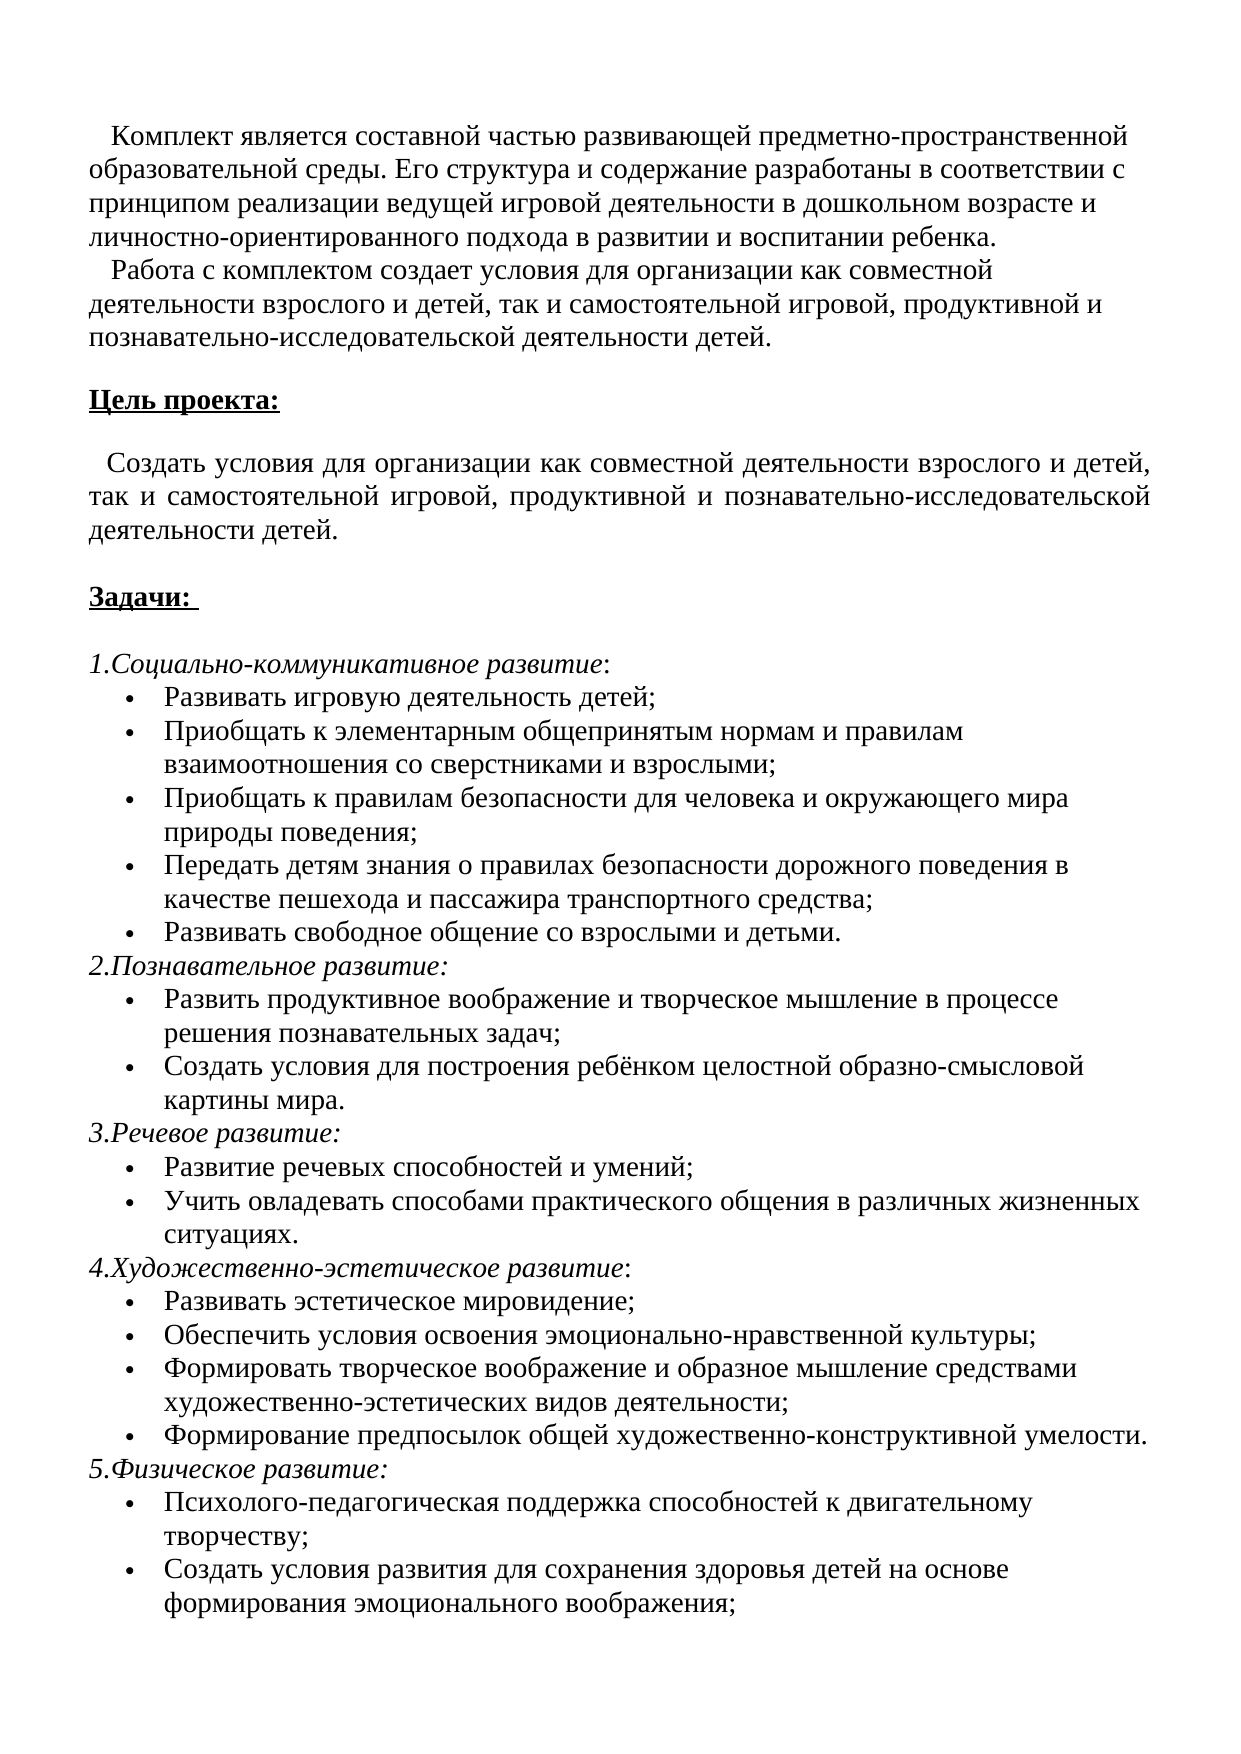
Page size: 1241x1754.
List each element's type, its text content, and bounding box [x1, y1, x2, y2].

list Развивать игровую деятельность детей; [126, 679, 1152, 713]
list Задачи: [89, 579, 1152, 612]
list Развивать свободное общение со взрослыми и детьми. [126, 914, 1152, 948]
text 3.Речевое развитие: [89, 1116, 1152, 1149]
list Создать условия для построения ребёнком целостной образно-смысловой картины мира. [126, 1048, 1152, 1116]
text 5.Физическое развитие: [89, 1451, 1152, 1484]
list Развить продуктивное воображение и творческое мышление в процессе решения познавательных задач; [126, 981, 1152, 1048]
list Формирование предпосылок общей художественно-конструктивной умелости. [126, 1417, 1152, 1451]
text Цель проекта: [89, 382, 1152, 416]
list Учить овладевать способами практического общения в различных жизненных ситуациях. [126, 1183, 1152, 1250]
list Развитие речевых способностей и умений; [126, 1149, 1152, 1183]
list Психолого-педагогическая поддержка способностей к двигательному творчеству; [126, 1484, 1152, 1552]
list Передать детям знания о правилах безопасности дорожного поведения в качестве пешехода и пассажира транспортного средства; [126, 847, 1152, 914]
text Комплект является составной частью развивающей предметно-пространственной образовательной среды. Его структура и содержание разработаны в соответствии с принципом реализации ведущей игровой деятельности в дошкольном возрасте и личностно-ориентированного подхода в развитии и воспитании ребенка. [89, 118, 1152, 252]
text 2.Познавательное развитие: [89, 948, 1152, 981]
text Работа с комплектом создает условия для организации как совместной деятельности взрослого и детей, так и самостоятельной игровой, продуктивной и познавательно-исследовательской деятельности детей. [89, 252, 1152, 353]
text 4.Художественно-эстетическое развитие: [89, 1250, 1152, 1283]
list Формировать творческое воображение и образное мышление средствами художественно-эстетических видов деятельности; [126, 1350, 1152, 1417]
list Создать условия развития для сохранения здоровья детей на основе формирования эмоционального воображения; [126, 1552, 1152, 1619]
text Создать условия для организации как совместной деятельности взрослого и детей, так и самостоятельной игровой, продуктивной и познавательно-исследовательской деятельности детей. [89, 445, 1152, 545]
list Развивать эстетическое мировидение; [126, 1283, 1152, 1317]
list Приобщать к элементарным общепринятым нормам и правилам взаимоотношения со сверстниками и взрослыми; [126, 713, 1152, 780]
text 1.Социально-коммуникативное развитие: [89, 646, 1152, 679]
list Обеспечить условия освоения эмоционально-нравственной культуры; [126, 1317, 1152, 1350]
list Приобщать к правилам безопасности для человека и окружающего мира природы поведения; [126, 780, 1152, 847]
